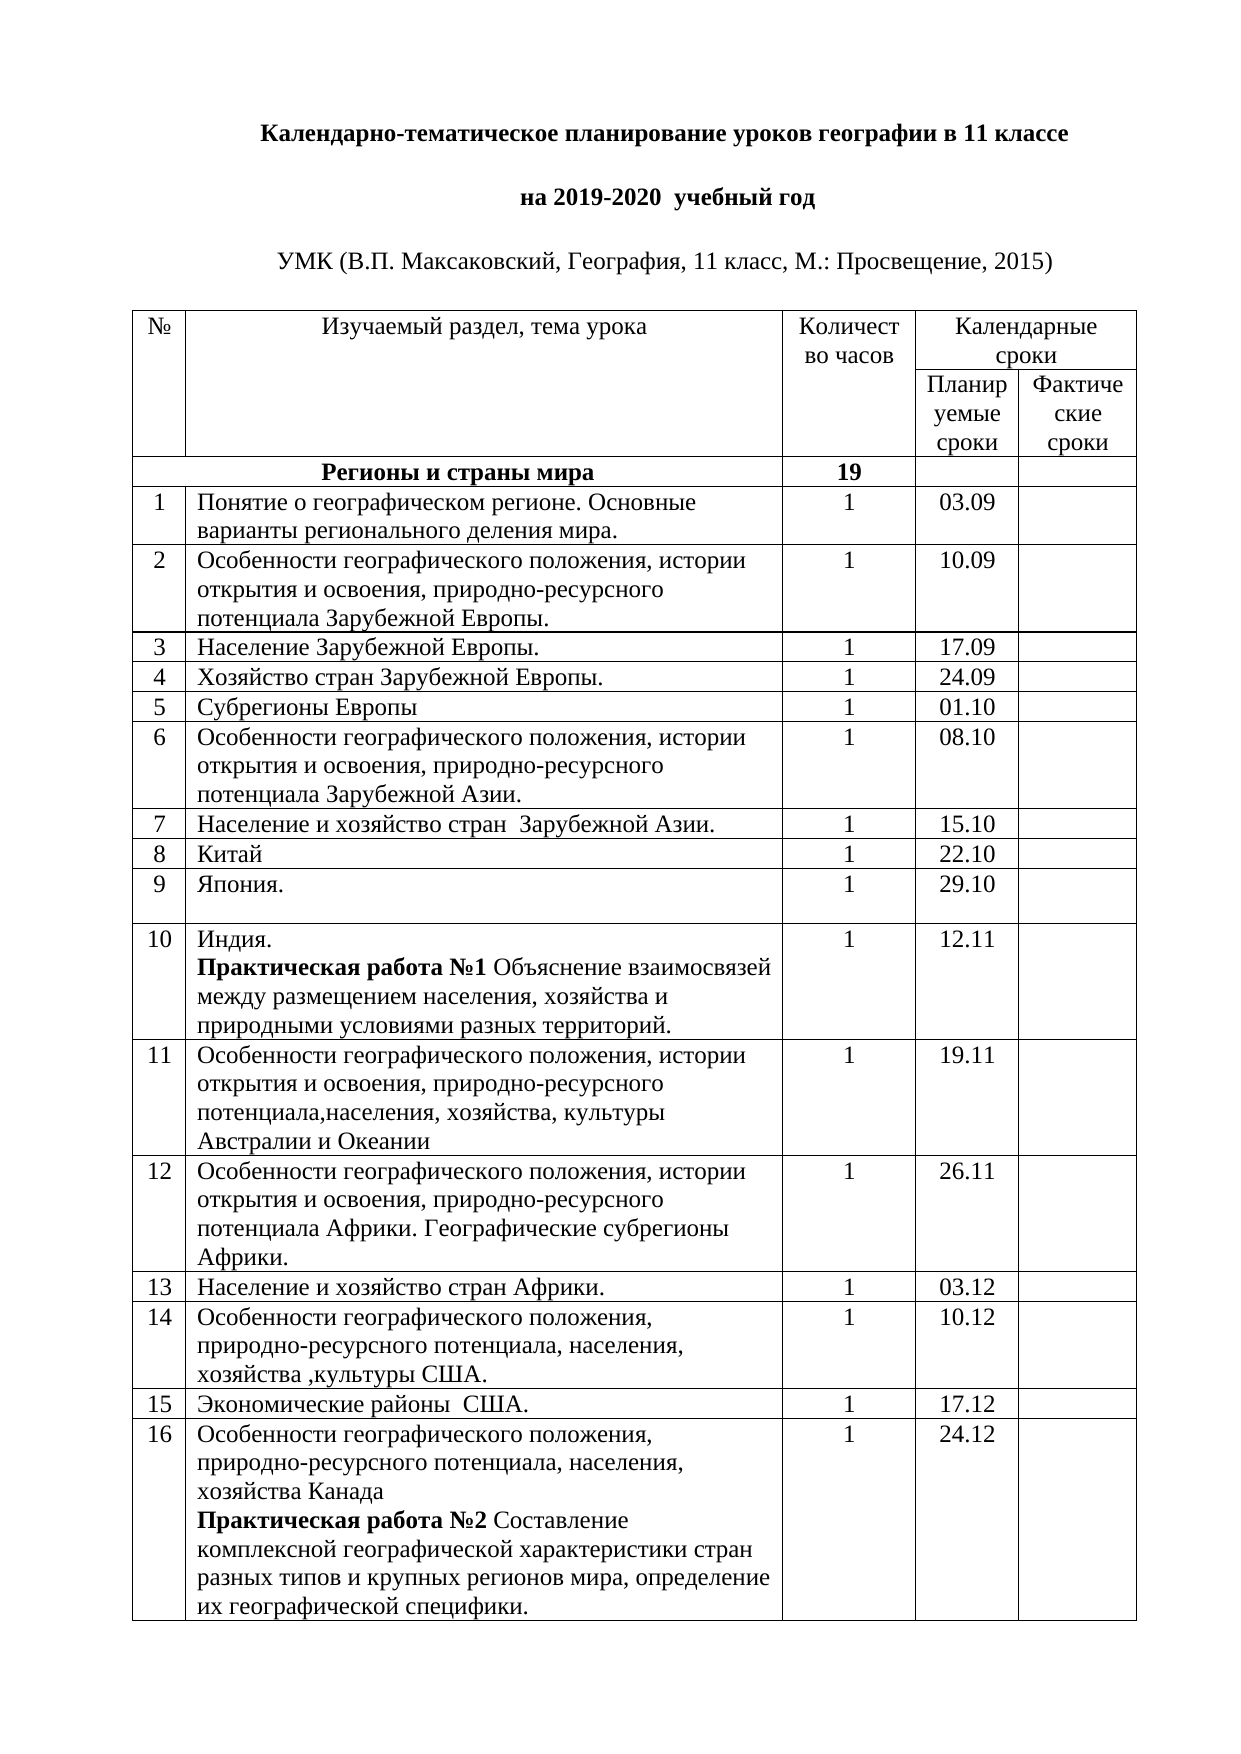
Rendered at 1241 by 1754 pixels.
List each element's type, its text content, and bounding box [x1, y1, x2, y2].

table_cell 1 [783, 809, 915, 838]
table_cell 01.10 [916, 692, 1018, 721]
table_cell 26.11 [916, 1156, 1018, 1271]
table_cell 13 [133, 1272, 185, 1301]
table_cell [1019, 1156, 1136, 1271]
table_cell Индия. Практическая работа №1 Объяснение взаимосвязей между размещением населения, хозяйства и природными условиями разных территорий. [186, 924, 782, 1039]
table_cell 8 [133, 839, 185, 868]
table_cell 1 [783, 662, 915, 691]
table_cell Понятие о географическом регионе. Основные варианты регионального деления мира. [186, 487, 782, 544]
table_cell 1 [783, 1156, 915, 1271]
table_cell [1019, 869, 1136, 923]
table_cell Население и хозяйство стран Зарубежной Азии. [186, 809, 782, 838]
table_cell 1 [783, 839, 915, 868]
table_cell Экономические районы США. [186, 1389, 782, 1418]
table_cell 24.12 [916, 1419, 1018, 1620]
table_cell 22.10 [916, 839, 1018, 868]
table_cell [1019, 1040, 1136, 1155]
table_cell Население Зарубежной Европы. [186, 633, 782, 661]
table_cell 14 [133, 1302, 185, 1388]
table_cell 1 [783, 1302, 915, 1388]
table_cell 17.12 [916, 1389, 1018, 1418]
table_cell 10.09 [916, 545, 1018, 631]
table_cell 03.12 [916, 1272, 1018, 1301]
table_cell [1019, 692, 1136, 721]
table_cell Особенности географического положения, истории открытия и освоения, природно-ресурсного потенциала Африки. Географические субрегионы Африки. [186, 1156, 782, 1271]
table_cell 16 [133, 1419, 185, 1620]
table_cell [1019, 1302, 1136, 1388]
table_cell 12 [133, 1156, 185, 1271]
table_header № [133, 311, 185, 456]
table_cell Субрегионы Европы [186, 692, 782, 721]
table_cell 10.12 [916, 1302, 1018, 1388]
table_cell Япония. [186, 869, 782, 923]
table_cell 1 [783, 1389, 915, 1418]
table_cell 2 [133, 545, 185, 631]
table_cell 6 [133, 722, 185, 808]
table_cell 1 [133, 487, 185, 544]
text Календарно-тематическое планирование уроков географии в 11 классе [177, 118, 1152, 147]
table_cell 17.09 [916, 633, 1018, 661]
table_cell 1 [783, 1272, 915, 1301]
table_cell 5 [133, 692, 185, 721]
table_cell Планируемые сроки [916, 370, 1018, 456]
table_cell Особенности географического положения, истории открытия и освоения, природно-ресурсного потенциала,населения, хозяйства, культуры Австралии и Океании [186, 1040, 782, 1155]
table_cell Особенности географического положения, истории открытия и освоения, природно-ресурсного потенциала Зарубежной Азии. [186, 722, 782, 808]
table_cell 03.09 [916, 487, 1018, 544]
table_cell [1019, 662, 1136, 691]
table_cell [1019, 545, 1136, 631]
table_cell Фактические сроки [1019, 370, 1136, 456]
table_cell 12.11 [916, 924, 1018, 1039]
table_cell [1019, 487, 1136, 544]
table_header Календарные сроки [916, 311, 1136, 368]
table_cell [1019, 633, 1136, 661]
table_cell Особенности географического положения, природно-ресурсного потенциала, населения, хозяйства Канада Практическая работа №2 Составление комплексной географической характеристики стран разных типов и крупных регионов мира, определение их географической специфики. [186, 1419, 782, 1620]
table_cell 1 [783, 924, 915, 1039]
table_cell Хозяйство стран Зарубежной Европы. [186, 662, 782, 691]
table_cell 7 [133, 809, 185, 838]
table_cell 19 [783, 457, 915, 486]
table_cell [1019, 1389, 1136, 1418]
table_cell [1019, 924, 1136, 1039]
table_cell 08.10 [916, 722, 1018, 808]
table_cell 9 [133, 869, 185, 923]
table_cell [1019, 809, 1136, 838]
table_cell 29.10 [916, 869, 1018, 923]
table_header Изучаемый раздел, тема урока [186, 311, 782, 456]
table_cell Особенности географического положения, природно-ресурсного потенциала, населения, хозяйства ,культуры США. [186, 1302, 782, 1388]
table_cell 1 [783, 545, 915, 631]
table_cell [1019, 457, 1136, 486]
table_cell 1 [783, 487, 915, 544]
table_cell 4 [133, 662, 185, 691]
text УМК (В.П. Максаковский, География, 11 класс, М.: Просвещение, 2015) [177, 246, 1152, 275]
table_cell 10 [133, 924, 185, 1039]
table_cell 1 [783, 1419, 915, 1620]
table_cell 24.09 [916, 662, 1018, 691]
table_cell 1 [783, 722, 915, 808]
table_cell 11 [133, 1040, 185, 1155]
table_cell 3 [133, 633, 185, 661]
table_cell 15 [133, 1389, 185, 1418]
table_cell 1 [783, 692, 915, 721]
text на 2019-2020 учебный год [177, 182, 1152, 211]
table_cell Китай [186, 839, 782, 868]
table_cell [916, 457, 1018, 486]
table_cell 15.10 [916, 809, 1018, 838]
table_cell 1 [783, 633, 915, 661]
table_cell 19.11 [916, 1040, 1018, 1155]
table_cell [1019, 839, 1136, 868]
table_cell [1019, 722, 1136, 808]
table_cell [1019, 1272, 1136, 1301]
table_cell Население и хозяйство стран Африки. [186, 1272, 782, 1301]
table_cell Особенности географического положения, истории открытия и освоения, природно-ресурсного потенциала Зарубежной Европы. [186, 545, 782, 631]
table_cell Регионы и страны мира [133, 457, 782, 486]
table_cell 1 [783, 1040, 915, 1155]
table_cell [1019, 1419, 1136, 1620]
table_cell 1 [783, 869, 915, 923]
table_header Количество часов [783, 311, 915, 456]
